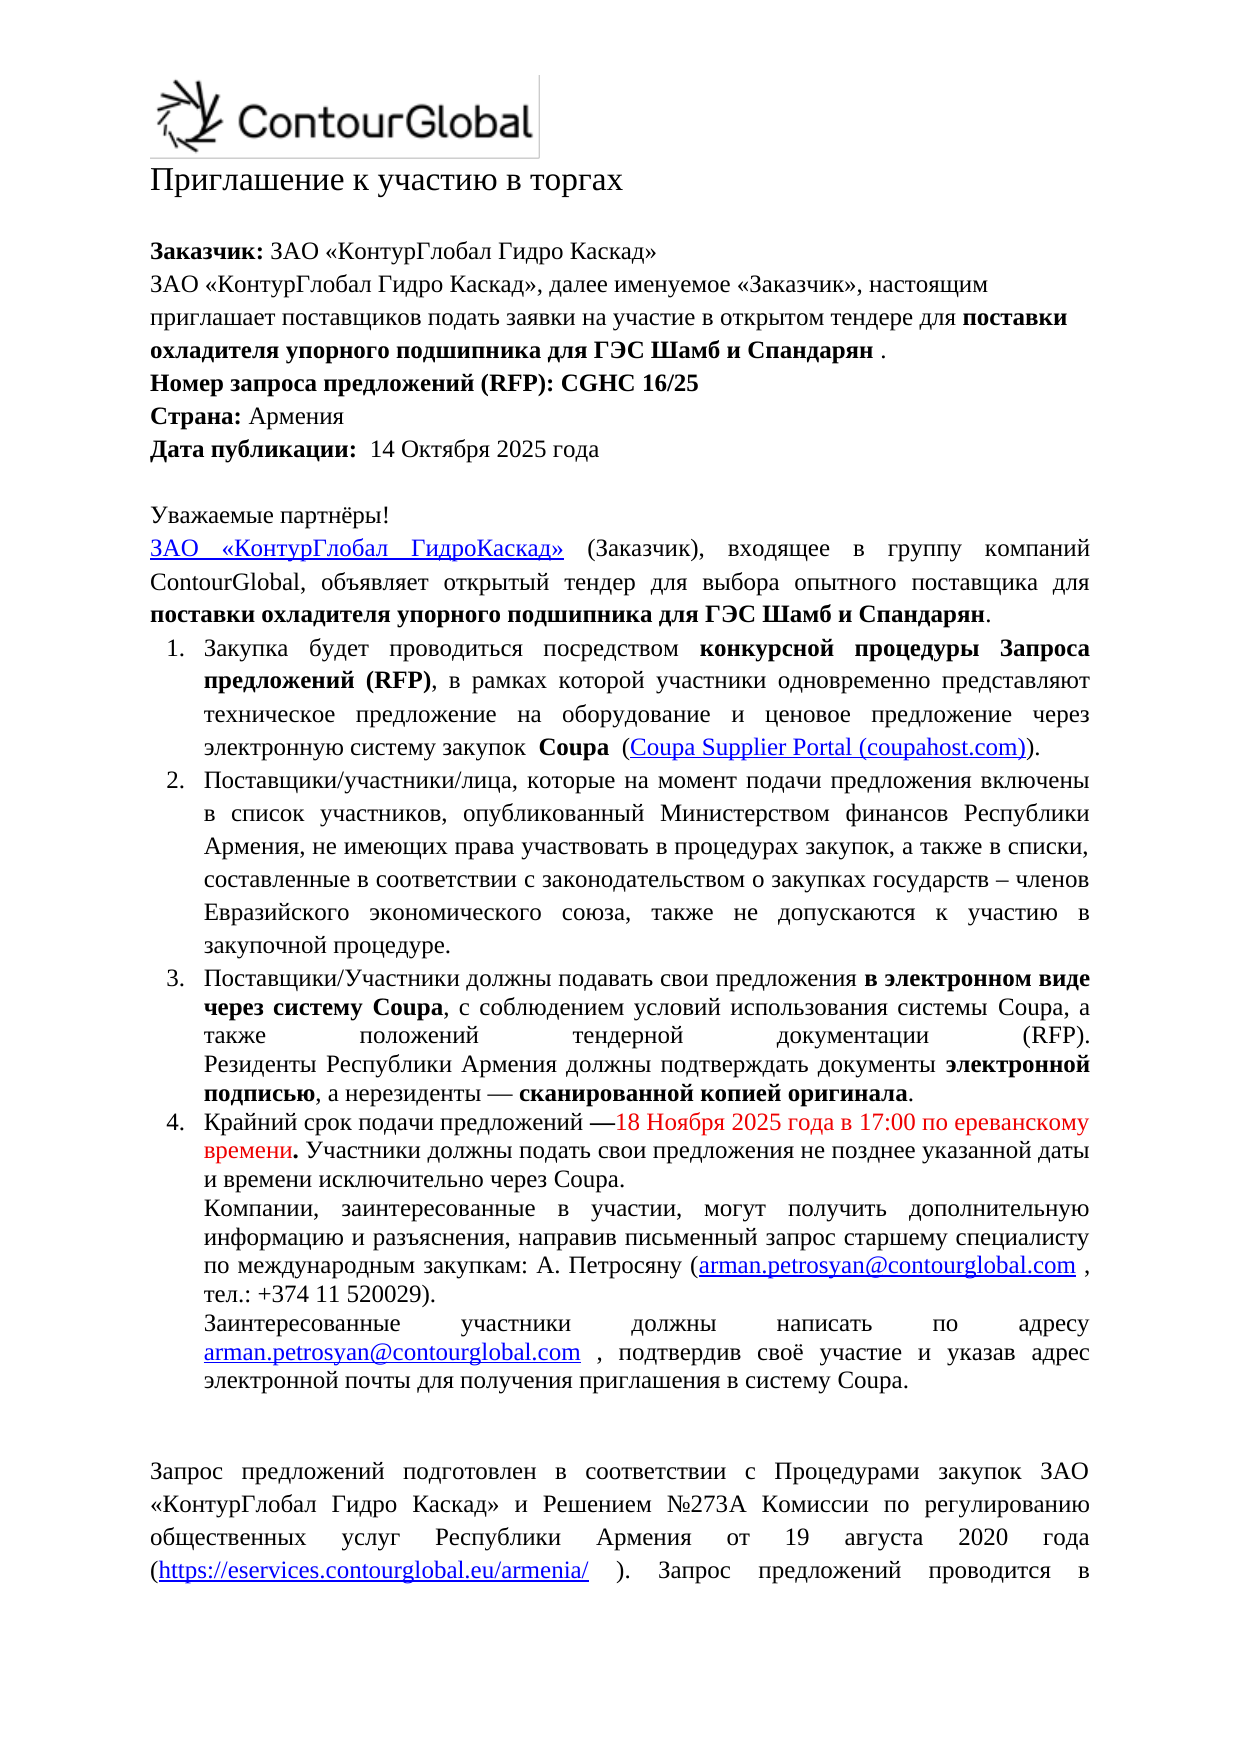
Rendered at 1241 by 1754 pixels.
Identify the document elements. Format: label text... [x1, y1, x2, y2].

text ЗАО «КонтурГлобал Гидро Каскад», далее именуемое «Заказчик», настоящим приглашает поставщиков подать заявки на участие в открытом тендере для поставки охладителя упорного подшипника для ГЭС Шамб и Спандарян . [150, 269, 1090, 364]
picture [150, 75, 541, 160]
text Заказчик: ЗАО «КонтурГлобал Гидро Каскад» [150, 236, 1090, 265]
text Уважаемые партнёры! [150, 501, 1090, 529]
text ЗАО «КонтурГлобал ГидроКаскад» (Заказчик), входящее в группу компаний ContourGlobal, объявляет открытый тендер для выбора опытного поставщика для поставки охладителя упорного подшипника для ГЭС Шамб и Спандарян. [150, 533, 1090, 628]
list Поставщики/участники/лица, которые на момент подачи предложения включены в список участников, опубликованный Министерством финансов Республики Армения, не имеющих права участвовать в процедурах закупок, а также в списки, составленные в соответствии с законодательством о закупках государств – членов Евразийского экономического союза, также не допускаются к участию в закупочной процедуре. [166, 765, 1090, 958]
list Компании, заинтересованные в участии, могут получить дополнительную информацию и разъяснения, направив письменный запрос старшему специалисту по международным закупкам: А. Петросяну (arman.petrosyan@contourglobal.com , тел.: +374 11 520029). [203, 1193, 1090, 1308]
text Приглашение к участию в торгах [150, 159, 1090, 198]
list Заинтересованные участники должны написать по адресу arman.petrosyan@contourglobal.com , подтвердив своё участие и указав адрес электронной почты для получения приглашения в систему Coupa. [203, 1308, 1090, 1394]
list Закупка будет проводиться посредством конкурсной процедуры Запроса предложений (RFP), в рамках которой участники одновременно представляют техническое предложение на оборудование и ценовое предложение через электронную систему закупок Coupa (Coupa Supplier Portal (coupahost.com)). [166, 633, 1090, 760]
list Поставщики/Участники должны подавать свои предложения в электронном виде через систему Coupa, с соблюдением условий использования системы Coupa, а также положений тендерной документации (RFP). Резиденты Республики Армения должны подтверждать документы электронной подписью, а нерезиденты — сканированной копией оригинала. [166, 963, 1090, 1107]
text Номер запроса предложений (RFP): CGHC 16/25 [150, 368, 1090, 397]
text Страна: Армения Дата публикации: 14 Октября 2025 года [150, 401, 1090, 463]
list Крайний срок подачи предложений —18 Ноября 2025 года в 17:00 по ереванскому времени. Участники должны подать свои предложения не позднее указанной даты и времени исключительно через Coupa. [166, 1107, 1090, 1193]
